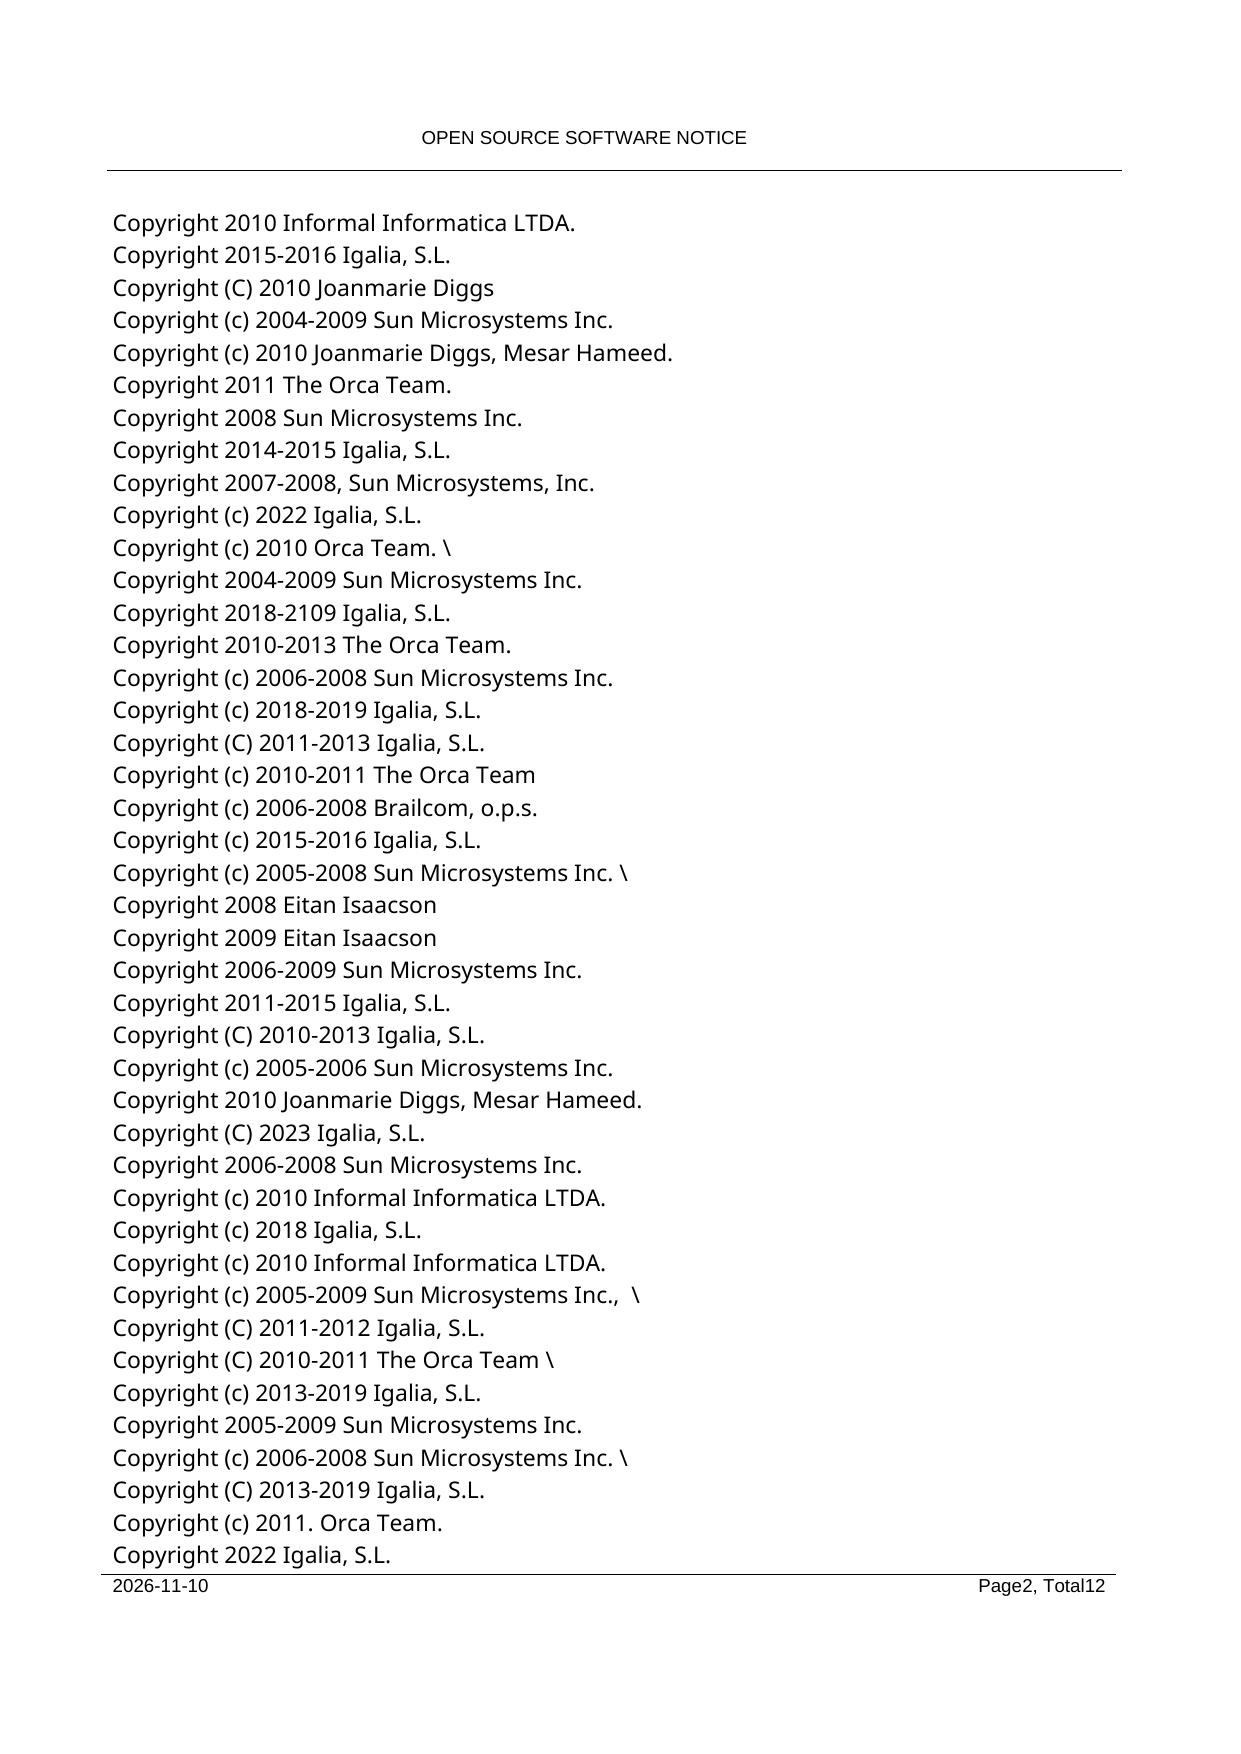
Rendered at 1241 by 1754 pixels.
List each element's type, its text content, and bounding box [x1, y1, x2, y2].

text Copyright (C) 2010-2011 The Orca Team \ [112, 1344, 1128, 1376]
text Copyright (c) 2015-2016 Igalia, S.L. [112, 824, 1128, 856]
text Copyright (C) 2010-2013 Igalia, S.L. [112, 1019, 1128, 1051]
text Copyright (C) 2011-2013 Igalia, S.L. [112, 726, 1128, 759]
text Copyright (c) 2006-2008 Brailcom, o.p.s. [112, 791, 1128, 824]
text Copyright 2006-2009 Sun Microsystems Inc. [112, 954, 1128, 986]
text Copyright (c) 2018 Igalia, S.L. [112, 1214, 1128, 1246]
text Copyright (c) 2013-2019 Igalia, S.L. [112, 1376, 1128, 1409]
text Copyright (c) 2004-2009 Sun Microsystems Inc. [112, 304, 1128, 336]
text Copyright (c) 2018-2019 Igalia, S.L. [112, 694, 1128, 726]
text Copyright (C) 2010 Joanmarie Diggs [112, 271, 1128, 304]
text Copyright 2022 Igalia, S.L. [112, 1539, 1128, 1571]
text Copyright 2011-2015 Igalia, S.L. [112, 986, 1128, 1019]
text Copyright (C) 2013-2019 Igalia, S.L. [112, 1474, 1128, 1506]
text Copyright 2018-2109 Igalia, S.L. [112, 596, 1128, 629]
text Copyright 2005-2009 Sun Microsystems Inc. [112, 1409, 1128, 1441]
text Copyright 2015-2016 Igalia, S.L. [112, 239, 1128, 271]
text Copyright 2011 The Orca Team. [112, 369, 1128, 401]
text Copyright (c) 2010 Joanmarie Diggs, Mesar Hameed. [112, 336, 1128, 369]
text Copyright 2010 Joanmarie Diggs, Mesar Hameed. [112, 1084, 1128, 1116]
text Copyright (C) 2023 Igalia, S.L. [112, 1116, 1128, 1149]
text Copyright (c) 2005-2008 Sun Microsystems Inc. \ [112, 856, 1128, 889]
text Copyright 2007-2008, Sun Microsystems, Inc. [112, 466, 1128, 499]
text Copyright (c) 2005-2006 Sun Microsystems Inc. [112, 1051, 1128, 1084]
text Copyright (c) 2006-2008 Sun Microsystems Inc. \ [112, 1441, 1128, 1474]
text Copyright (c) 2011. Orca Team. [112, 1506, 1128, 1539]
text Copyright 2008 Sun Microsystems Inc. [112, 401, 1128, 434]
text Copyright (c) 2010 Informal Informatica LTDA. [112, 1246, 1128, 1279]
text Copyright 2009 Eitan Isaacson [112, 921, 1128, 954]
text Copyright (c) 2010 Orca Team. \ [112, 531, 1128, 564]
text Copyright 2006-2008 Sun Microsystems Inc. [112, 1149, 1128, 1181]
text Copyright 2010 Informal Informatica LTDA. [112, 206, 1128, 239]
text Copyright 2008 Eitan Isaacson [112, 889, 1128, 921]
text Copyright (c) 2010 Informal Informatica LTDA. [112, 1181, 1128, 1214]
text Copyright 2010-2013 The Orca Team. [112, 629, 1128, 661]
text Copyright 2014-2015 Igalia, S.L. [112, 434, 1128, 466]
text Copyright (c) 2006-2008 Sun Microsystems Inc. [112, 661, 1128, 694]
text Copyright (c) 2005-2009 Sun Microsystems Inc., \ [112, 1279, 1128, 1311]
text Copyright 2004-2009 Sun Microsystems Inc. [112, 564, 1128, 596]
text Copyright (c) 2022 Igalia, S.L. [112, 499, 1128, 531]
text Copyright (C) 2011-2012 Igalia, S.L. [112, 1311, 1128, 1344]
text Copyright (c) 2010-2011 The Orca Team [112, 759, 1128, 791]
